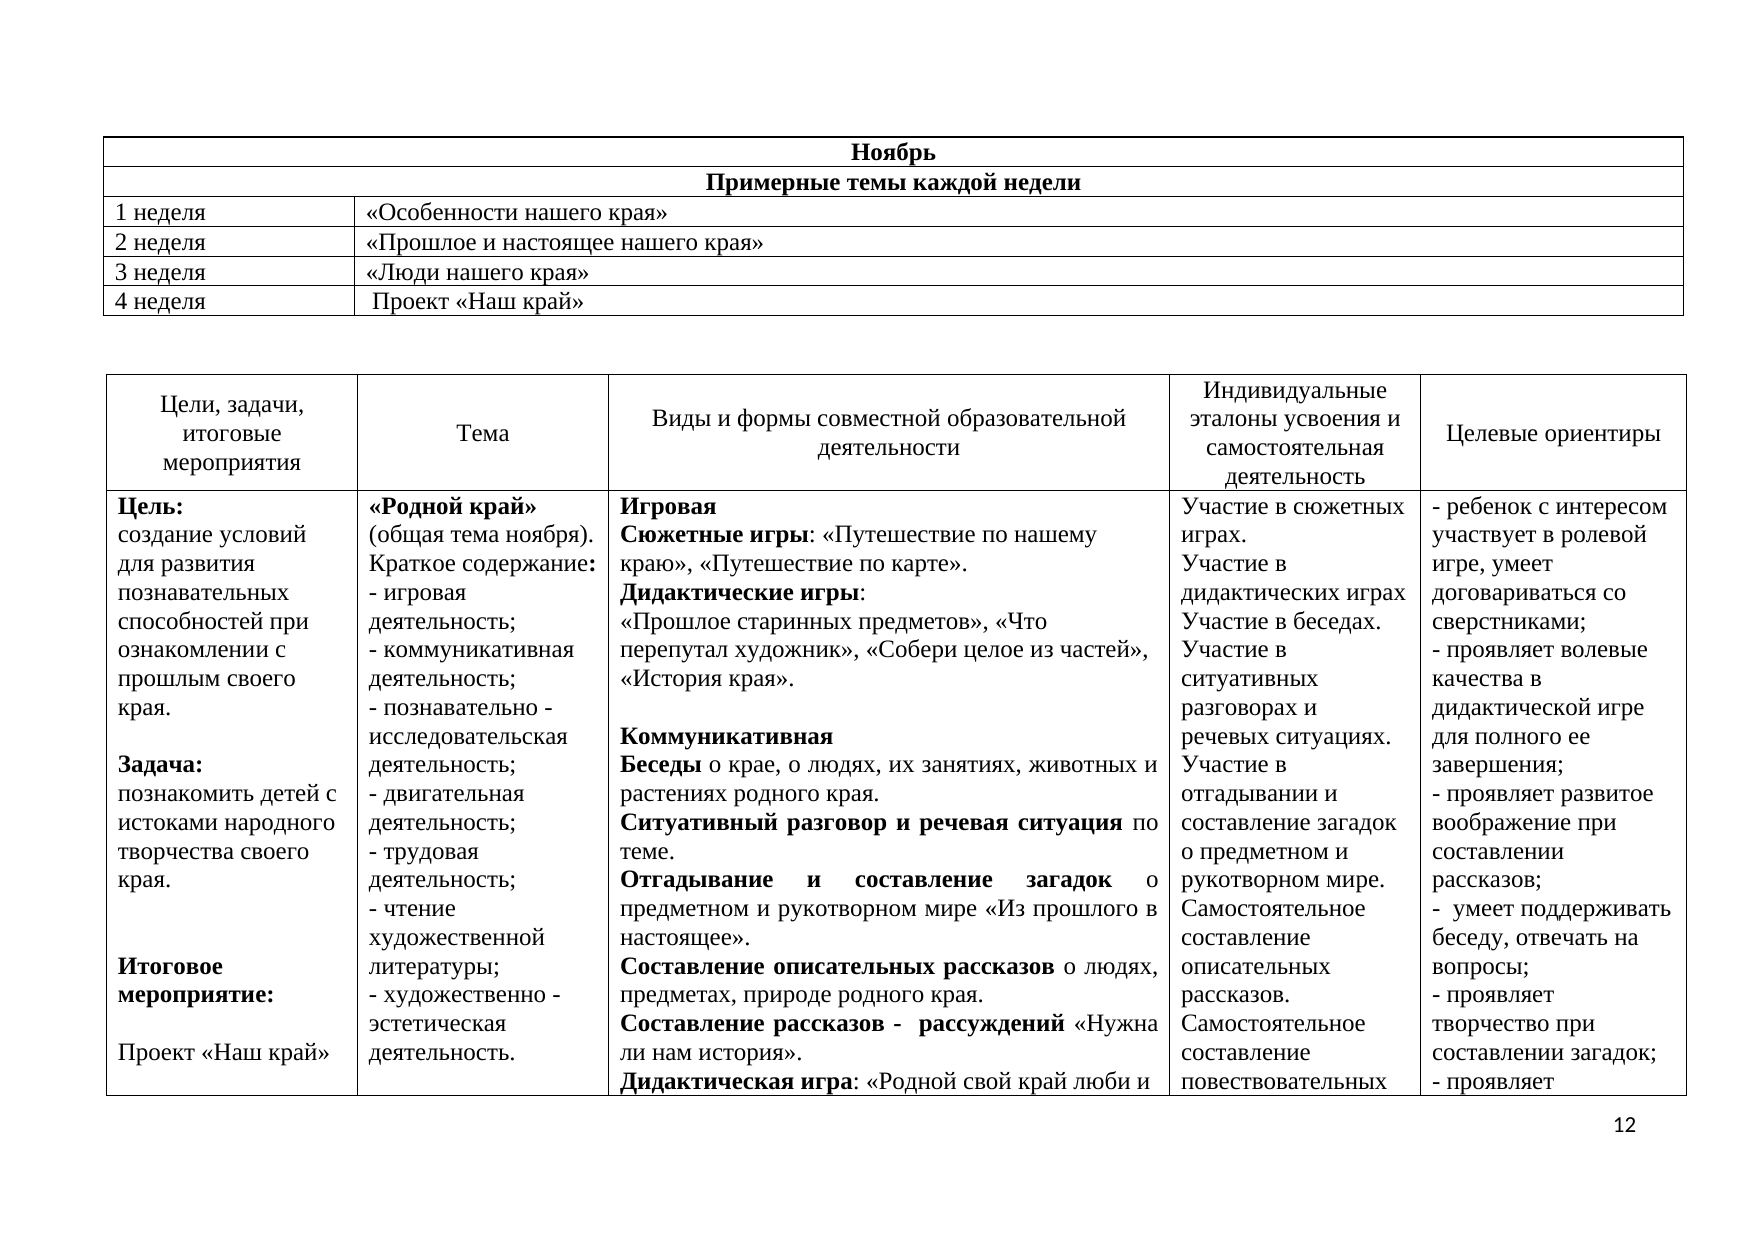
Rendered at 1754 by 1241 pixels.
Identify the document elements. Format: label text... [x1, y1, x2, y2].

table_header Индивидуальные эталоны усвоения и самостоятельная деятельность [1170, 375, 1420, 490]
table_cell «Люди нашего края» [355, 257, 1683, 285]
table_header Целевые ориентиры [1421, 375, 1686, 490]
table_header Цели, задачи, итоговые мероприятия [107, 375, 357, 490]
table_cell «Особенности нашего края» [355, 197, 1683, 226]
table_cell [107, 491, 357, 1094]
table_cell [1421, 491, 1686, 1094]
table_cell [358, 491, 608, 1094]
table_cell 4 неделя [104, 286, 354, 315]
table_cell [1170, 491, 1420, 1094]
table_cell 2 неделя [104, 227, 354, 256]
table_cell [609, 491, 1169, 1094]
table_header Ноябрь [104, 138, 1683, 166]
table_cell 3 неделя [104, 257, 354, 285]
table_cell Примерные темы каждой недели [104, 167, 1683, 196]
table_header Виды и формы совместной образовательной деятельности [609, 375, 1169, 490]
table_cell Проект «Наш край» [355, 286, 1683, 315]
table_header Тема [358, 375, 608, 490]
table_cell «Прошлое и настоящее нашего края» [355, 227, 1683, 256]
table_cell 1 неделя [104, 197, 354, 226]
